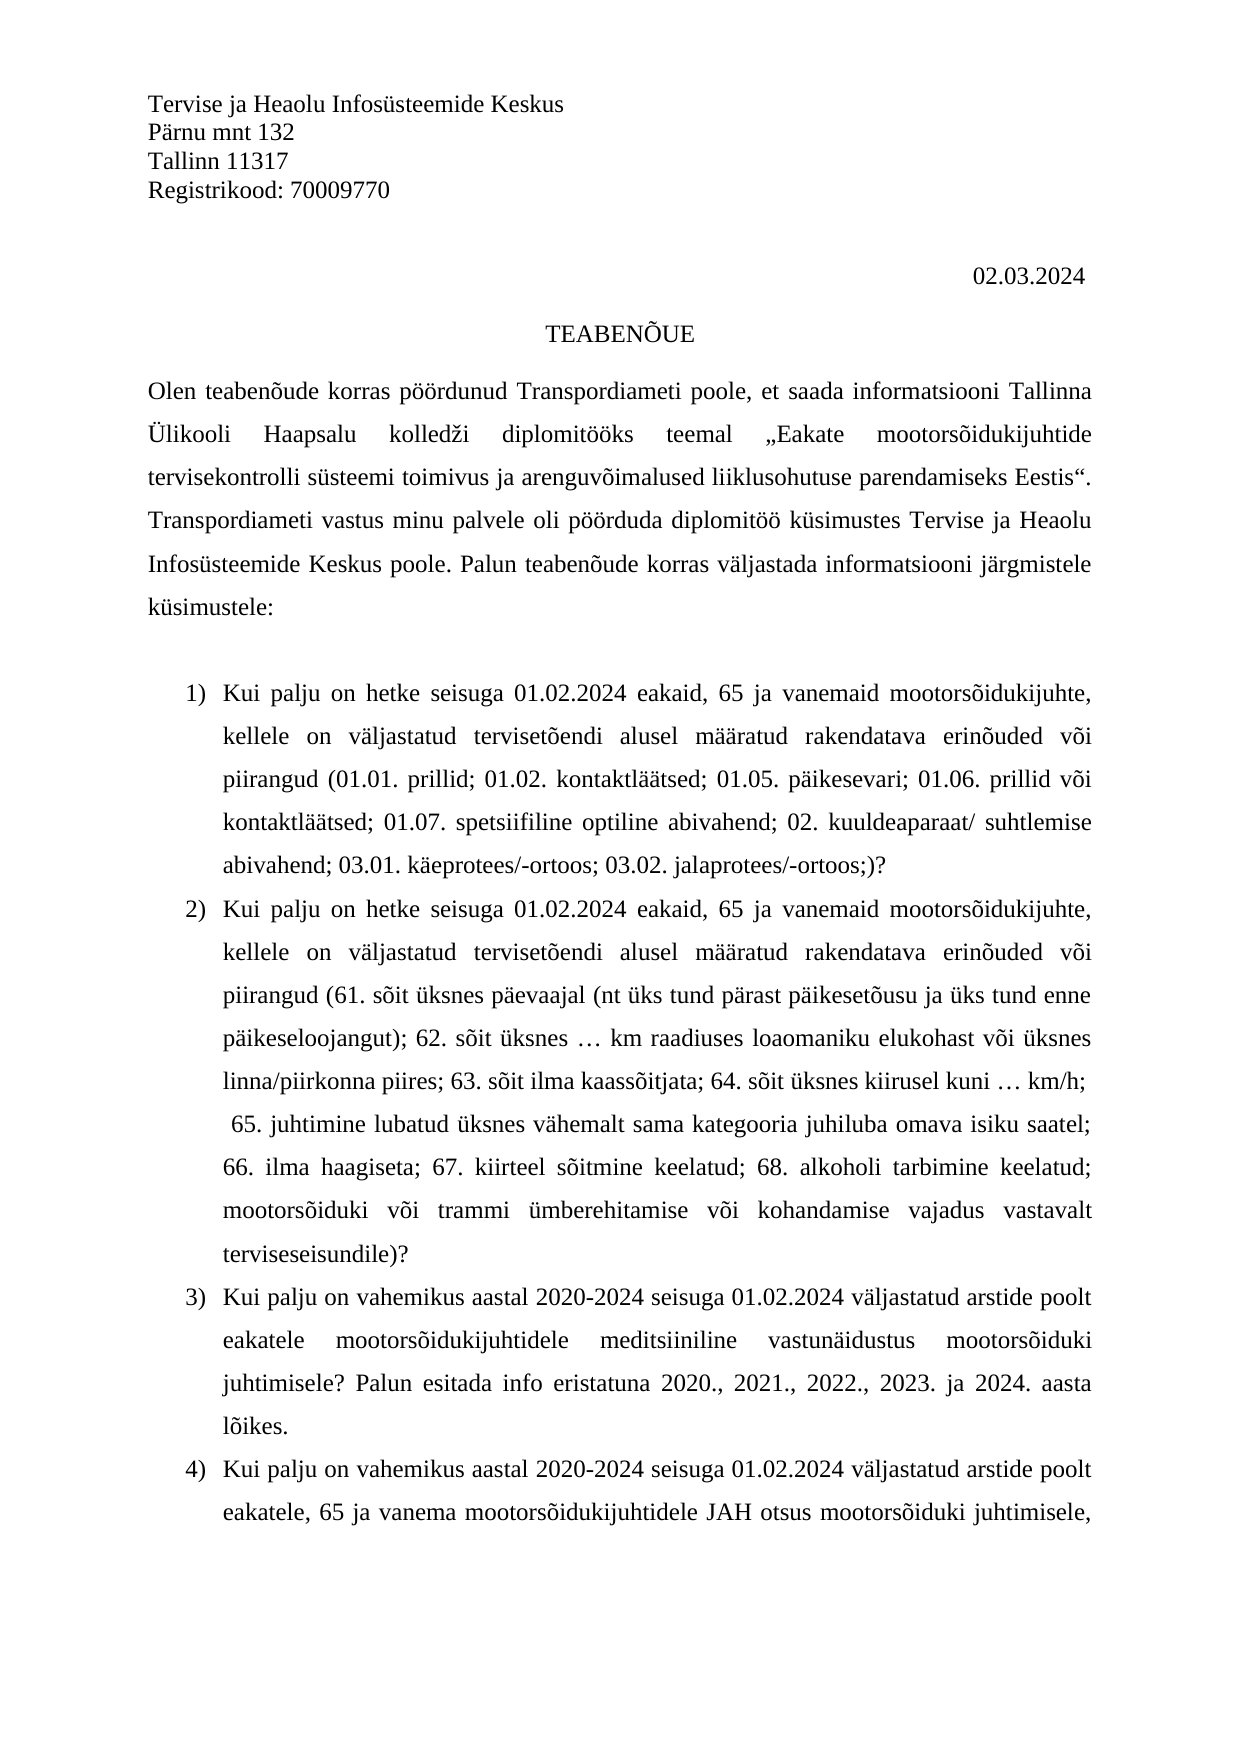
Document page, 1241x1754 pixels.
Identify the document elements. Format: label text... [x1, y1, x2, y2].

list Kui palju on hetke seisuga 01.02.2024 eakaid, 65 ja vanemaid mootorsõidukijuhte, kellele on väljastatud tervisetõendi alusel määratud rakendatava erinõuded või piirangud (01.01. prillid; 01.02. kontaktläätsed; 01.05. päikesevari; 01.06. prillid või kontaktläätsed; 01.07. spetsiifiline optiline abivahend; 02. kuuldeaparaat/ suhtlemise abivahend; 03.01. käeprotees/-ortoos; 03.02. jalaprotees/-ortoos;)? [185, 678, 1092, 879]
list 65. juhtimine lubatud üksnes vähemalt sama kategooria juhiluba omava isiku saatel; 66. ilma haagiseta; 67. kiirteel sõitmine keelatud; 68. alkoholi tarbimine keelatud; mootorsõiduki või trammi ümberehitamise või kohandamise vajadus vastavalt terviseseisundile)? [223, 1109, 1092, 1267]
text Registrikood: 70009770 [148, 175, 1092, 204]
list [185, 1454, 1092, 1526]
text Tallinn 11317 [148, 146, 1092, 175]
list Kui palju on vahemikus aastal 2020-2024 seisuga 01.02.2024 väljastatud arstide poolt eakatele mootorsõidukijuhtidele meditsiiniline vastunäidustus mootorsõiduki juhtimisele? Palun esitada info eristatuna 2020., 2021., 2022., 2023. ja 2024. aasta lõikes. [185, 1282, 1092, 1440]
text Tervise ja Heaolu Infosüsteemide Keskus [148, 89, 1092, 117]
text Olen teabenõude korras pöördunud Transpordiameti poole, et saada informatsiooni Tallinna Ülikooli Haapsalu kolledži diplomitööks teemal „Eakate mootorsõidukijuhtide tervisekontrolli süsteemi toimivus ja arenguvõimalused liiklusohutuse parendamiseks Eestis“. Transpordiameti vastus minu palvele oli pöörduda diplomitöö küsimustes Tervise ja Heaolu Infosüsteemide Keskus poole. Palun teabenõude korras väljastada informatsiooni järgmistele küsimustele: [148, 376, 1092, 621]
text TEABENÕUE [148, 319, 1092, 347]
list Kui palju on hetke seisuga 01.02.2024 eakaid, 65 ja vanemaid mootorsõidukijuhte, kellele on väljastatud tervisetõendi alusel määratud rakendatava erinõuded või piirangud (61. sõit üksnes päevaajal (nt üks tund pärast päikesetõusu ja üks tund enne päikeseloojangut); 62. sõit üksnes … km raadiuses loaomaniku elukohast või üksnes linna/piirkonna piires; 63. sõit ilma kaassõitjata; 64. sõit üksnes kiirusel kuni … km/h; [185, 894, 1092, 1095]
text Pärnu mnt 132 [148, 117, 1092, 146]
text 02.03.2024 [148, 261, 1092, 290]
